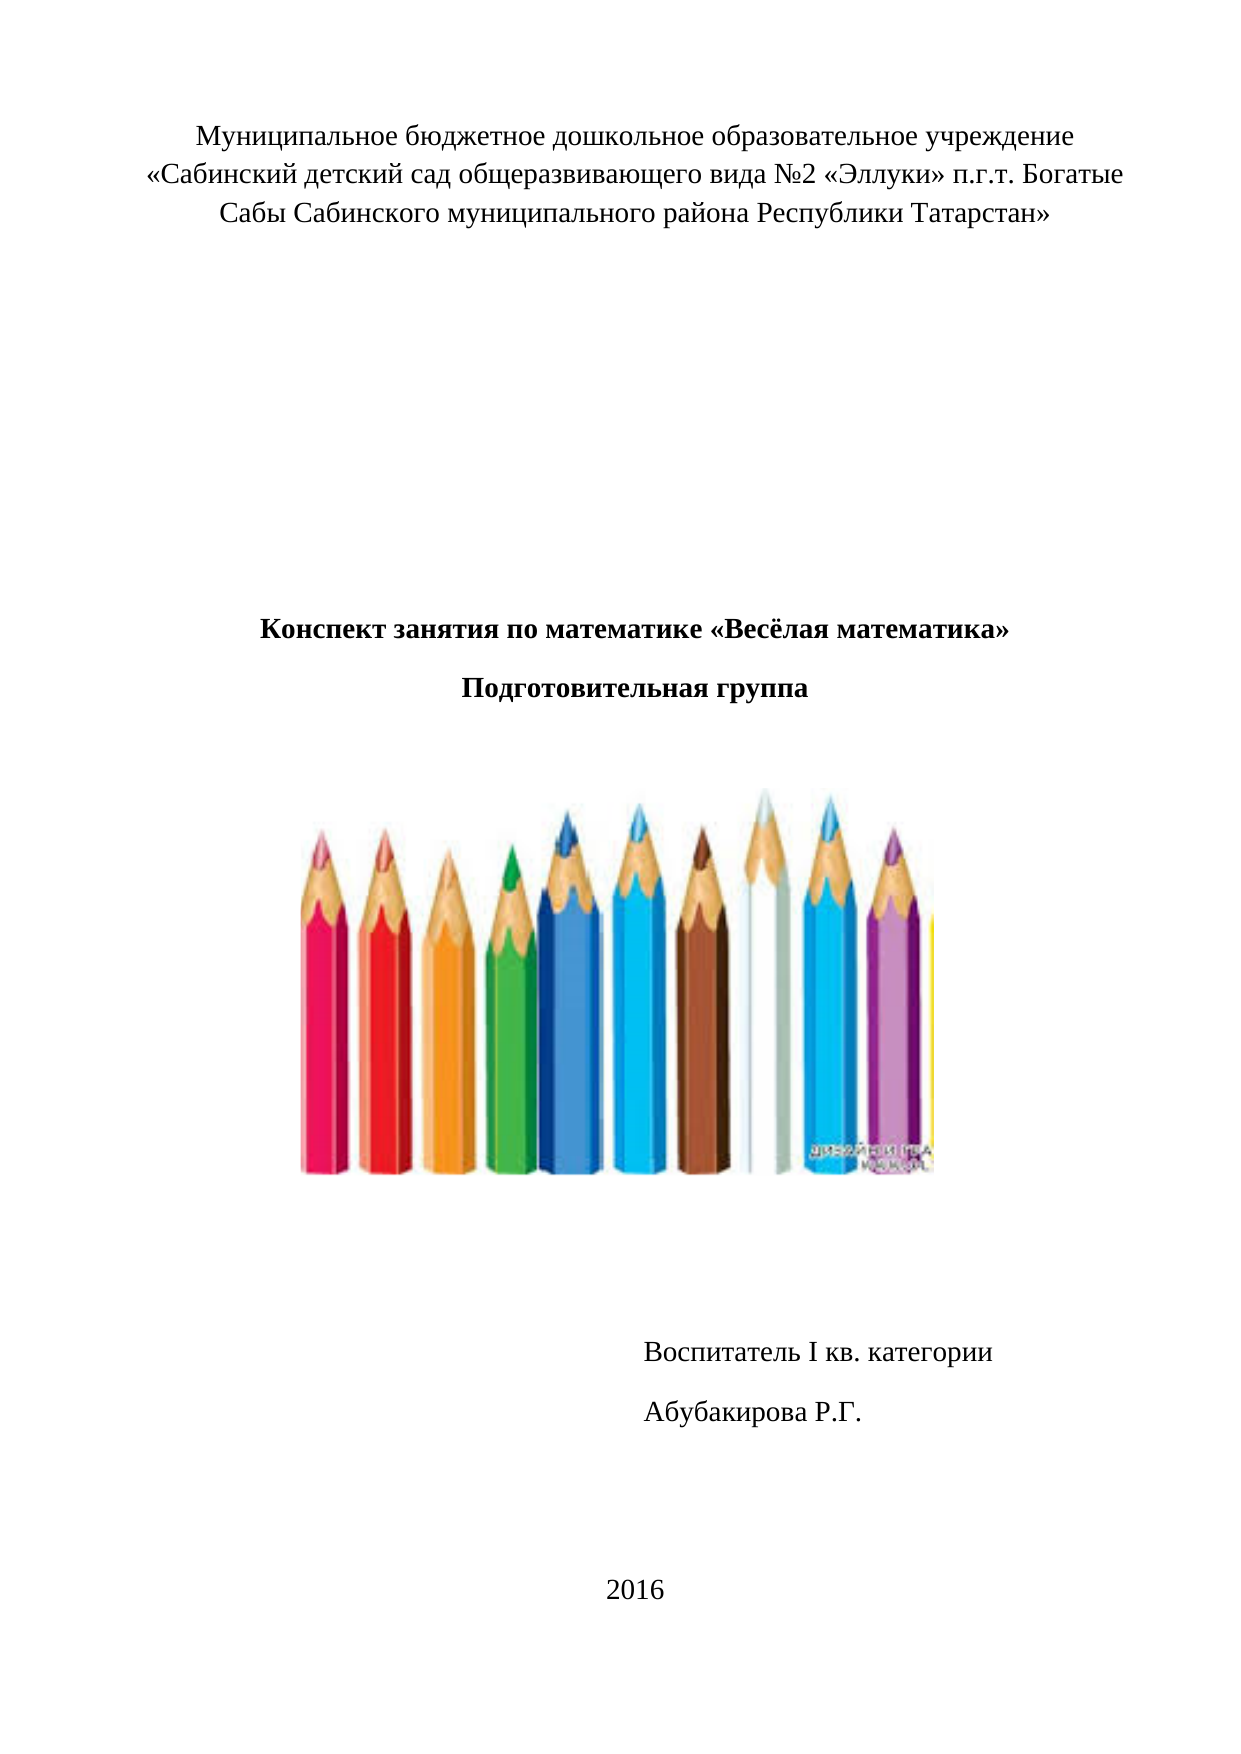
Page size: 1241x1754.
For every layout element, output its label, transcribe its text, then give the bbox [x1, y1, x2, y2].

text Подготовительная группа [133, 670, 1137, 704]
text Абубакирова Р.Г. [133, 1394, 1137, 1427]
text Конспект занятия по математике «Весёлая математика» [133, 611, 1137, 644]
text Муниципальное бюджетное дошкольное образовательное учреждение «Сабинский детский сад общеразвивающего вида №2 «Эллуки» п.г.т. Богатые Сабы Сабинского муниципального района Республики Татарстан» [133, 118, 1137, 229]
text Воспитатель I кв. категории [133, 1334, 1137, 1368]
text 2016 [133, 1572, 1137, 1606]
